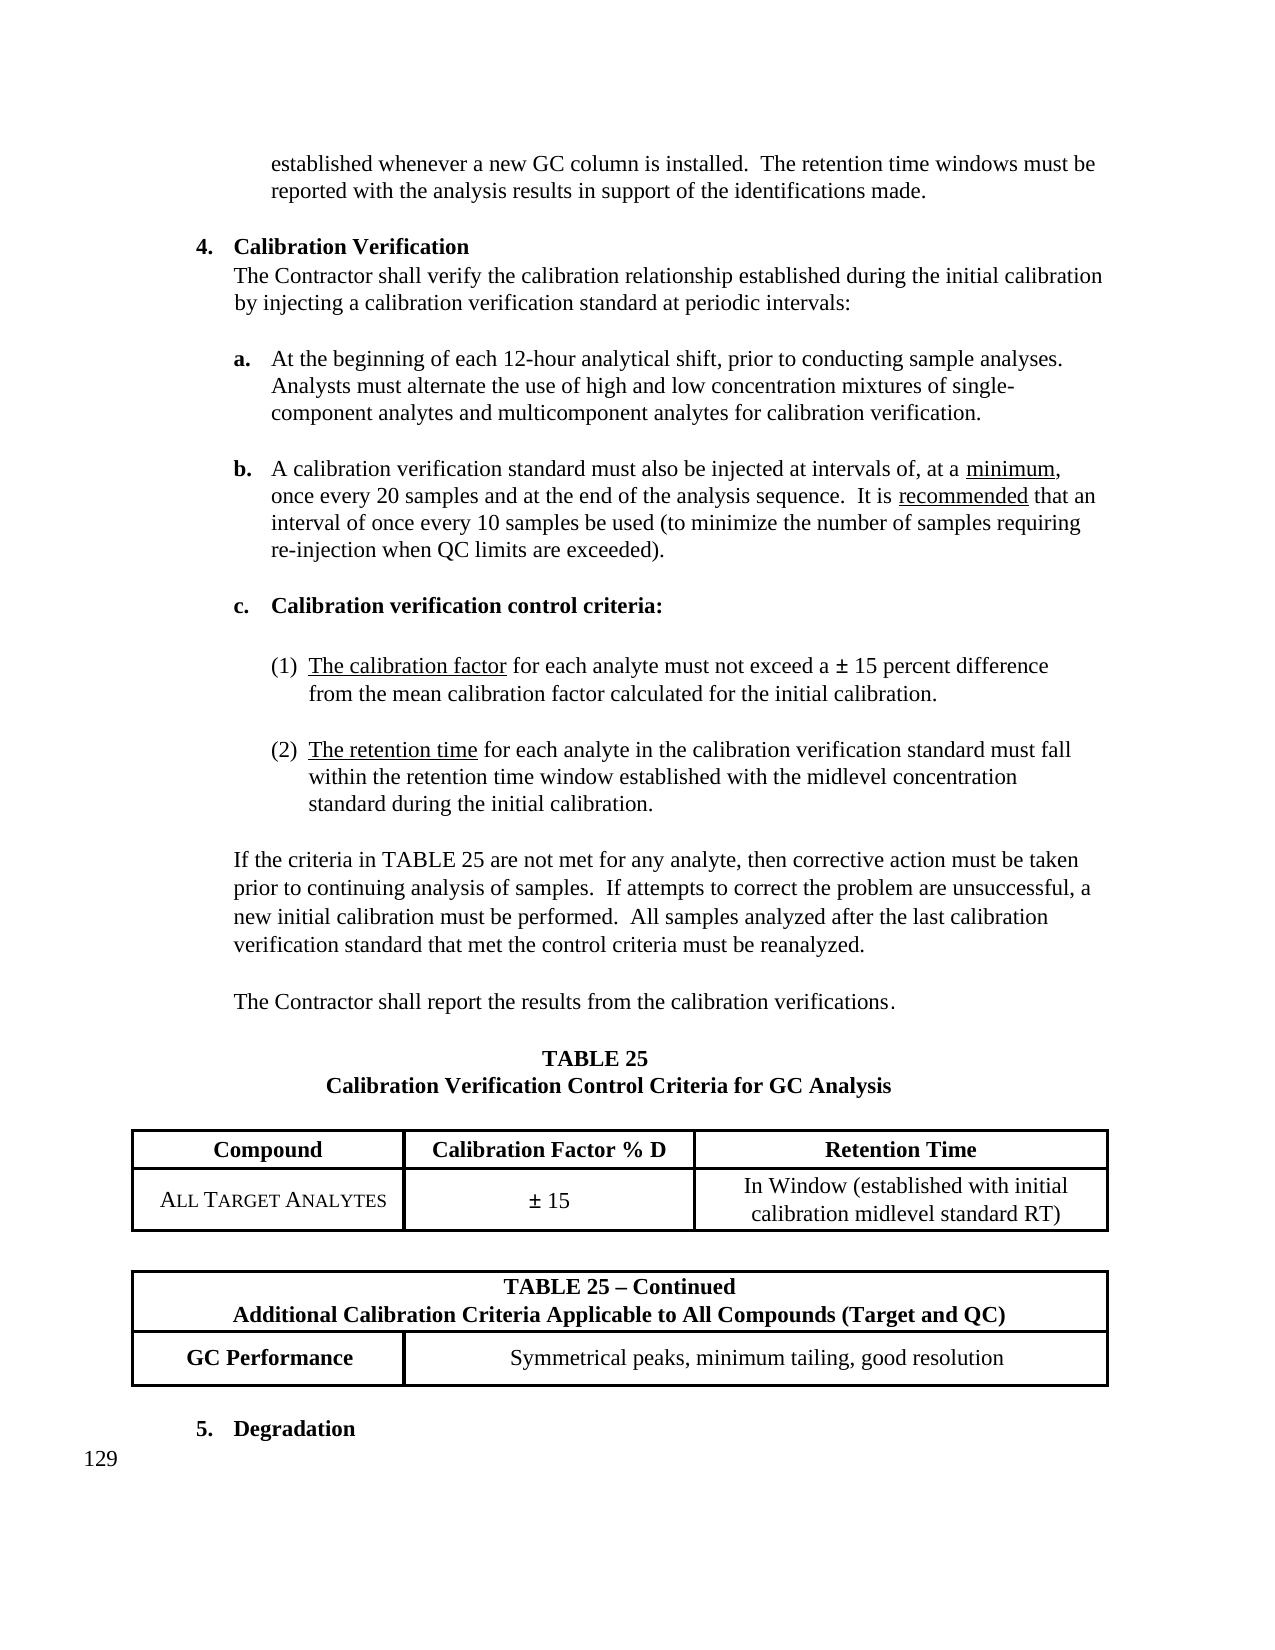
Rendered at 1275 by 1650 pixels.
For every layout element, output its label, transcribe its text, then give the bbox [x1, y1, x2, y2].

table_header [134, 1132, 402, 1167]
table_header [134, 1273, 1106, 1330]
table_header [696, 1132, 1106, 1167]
list Calibration Verification [196, 233, 1106, 259]
list Calibration verification control criteria: [233, 592, 1098, 619]
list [233, 150, 1098, 203]
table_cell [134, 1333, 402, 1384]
list A calibration verification standard must also be injected at intervals of, at a minimum, once every 20 samples and at the end of the analysis sequence. It is recommended that an interval of once every 10 samples be used (to minimize the number of samples requiring re-injection when QC limits are exceeded). [233, 455, 1098, 563]
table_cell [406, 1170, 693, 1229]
text The Contractor shall verify the calibration relationship established during the initial calibration by injecting a calibration verification standard at periodic intervals: [233, 262, 1125, 315]
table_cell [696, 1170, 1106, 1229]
list Degradation [196, 1416, 1106, 1442]
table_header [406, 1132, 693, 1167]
list At the beginning of each 12-hour analytical shift, prior to conducting sample analyses. Analysts must alternate the use of high and low concentration mixtures of single-component analytes and multicomponent analytes for calibration verification. [233, 345, 1098, 426]
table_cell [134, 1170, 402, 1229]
text If the criteria in TABLE 25 are not met for any analyte, then corrective action must be taken prior to continuing analysis of samples. If attempts to correct the problem are unsuccessful, a new initial calibration must be performed. All samples analyzed after the last calibration verification standard that met the control criteria must be reanalyzed. [233, 846, 1125, 958]
list The retention time for each analyte in the calibration verification standard must fall within the retention time window established with the midlevel concentration standard during the initial calibration. [271, 736, 1098, 816]
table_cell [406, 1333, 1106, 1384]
subtitle Calibration Verification Control Criteria for GC Analysis [189, 1072, 1029, 1098]
text The Contractor shall report the results from the calibration verifications. [233, 988, 1125, 1014]
list The calibration factor for each analyte must not exceed a ± 15 percent difference from the mean calibration factor calculated for the initial calibration. [271, 648, 1098, 707]
subtitle TABLE 25 [189, 1045, 1001, 1071]
